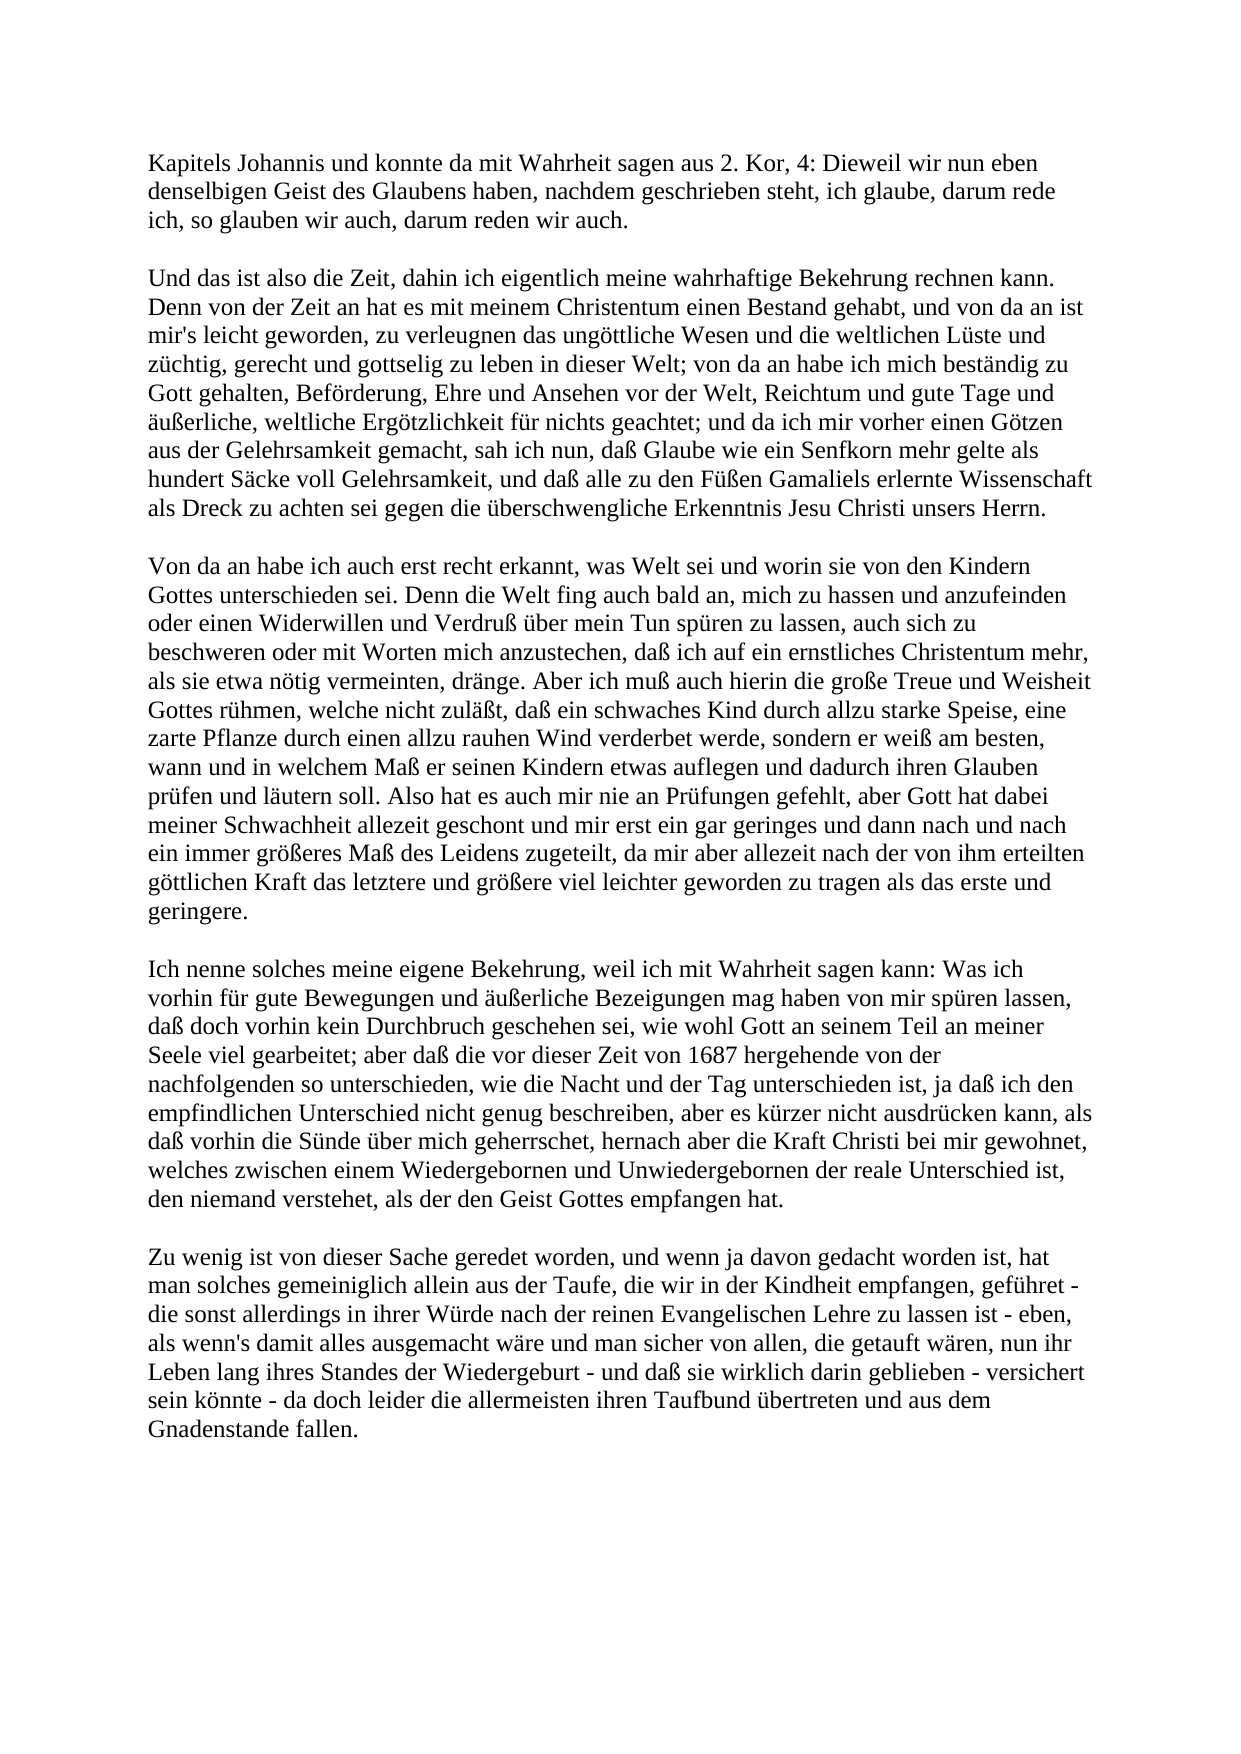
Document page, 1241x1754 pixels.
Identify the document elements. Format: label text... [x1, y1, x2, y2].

text Ich nenne solches meine eigene Bekehrung, weil ich mit Wahrheit sagen kann: Was ich vorhin für gute Bewegungen und äußerliche Bezeigungen mag haben von mir spüren lassen, daß doch vorhin kein Durchbruch geschehen sei, wie wohl Gott an seinem Teil an meiner Seele viel gearbeitet; aber daß die vor dieser Zeit von 1687 hergehende von der nachfolgenden so unterschieden, wie die Nacht und der Tag unterschieden ist, ja daß ich den empfindlichen Unterschied nicht genug beschreiben, aber es kürzer nicht ausdrücken kann, als daß vorhin die Sünde über mich geherrschet, hernach aber die Kraft Christi bei mir gewohnet, welches zwischen einem Wiedergebornen und Unwiedergebornen der reale Unterschied ist, den niemand verstehet, als der den Geist Gottes empfangen hat. [148, 954, 1093, 1213]
text Und das ist also die Zeit, dahin ich eigentlich meine wahrhaftige Bekehrung rechnen kann. Denn von der Zeit an hat es mit meinem Christentum einen Bestand gehabt, und von da an ist mir's leicht geworden, zu verleugnen das ungöttliche Wesen und die weltlichen Lüste und züchtig, gerecht und gottselig zu leben in dieser Welt; von da an habe ich mich beständig zu Gott gehalten, Beförderung, Ehre und Ansehen vor der Welt, Reichtum und gute Tage und äußerliche, weltliche Ergötzlichkeit für nichts geachtet; und da ich mir vorher einen Götzen aus der Gelehrsamkeit gemacht, sah ich nun, daß Glaube wie ein Senfkorn mehr gelte als hundert Säcke voll Gelehrsamkeit, und daß alle zu den Füßen Gamaliels erlernte Wissenschaft als Dreck zu achten sei gegen die überschwengliche Erkenntnis Jesu Christi unsers Herrn. [148, 263, 1093, 522]
text Zu wenig ist von dieser Sache geredet worden, und wenn ja davon gedacht worden ist, hat man solches gemeiniglich allein aus der Taufe, die wir in der Kindheit empfangen, geführet - die sonst allerdings in ihrer Würde nach der reinen Evangelischen Lehre zu lassen ist - eben, als wenn's damit alles ausgemacht wäre und man sicher von allen, die getauft wären, nun ihr Leben lang ihres Standes der Wiedergeburt - und daß sie wirklich darin geblieben - versichert sein könnte - da doch leider die allermeisten ihren Taufbund übertreten und aus dem Gnadenstande fallen. [148, 1242, 1093, 1443]
text Von da an habe ich auch erst recht erkannt, was Welt sei und worin sie von den Kindern Gottes unterschieden sei. Denn die Welt fing auch bald an, mich zu hassen und anzufeinden oder einen Widerwillen und Verdruß über mein Tun spüren zu lassen, auch sich zu beschweren oder mit Worten mich anzustechen, daß ich auf ein ernstliches Christentum mehr, als sie etwa nötig vermeinten, dränge. Aber ich muß auch hierin die große Treue und Weisheit Gottes rühmen, welche nicht zuläßt, daß ein schwaches Kind durch allzu starke Speise, eine zarte Pflanze durch einen allzu rauhen Wind verderbet werde, sondern er weiß am besten, wann und in welchem Maß er seinen Kindern etwas auflegen und dadurch ihren Glauben prüfen und läutern soll. Also hat es auch mir nie an Prüfungen gefehlt, aber Gott hat dabei meiner Schwachheit allezeit geschont und mir erst ein gar geringes und dann nach und nach ein immer größeres Maß des Leidens zugeteilt, da mir aber allezeit nach der von ihm erteilten göttlichen Kraft das letztere und größere viel leichter geworden zu tragen als das erste und geringere. [148, 551, 1093, 925]
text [148, 148, 1093, 234]
